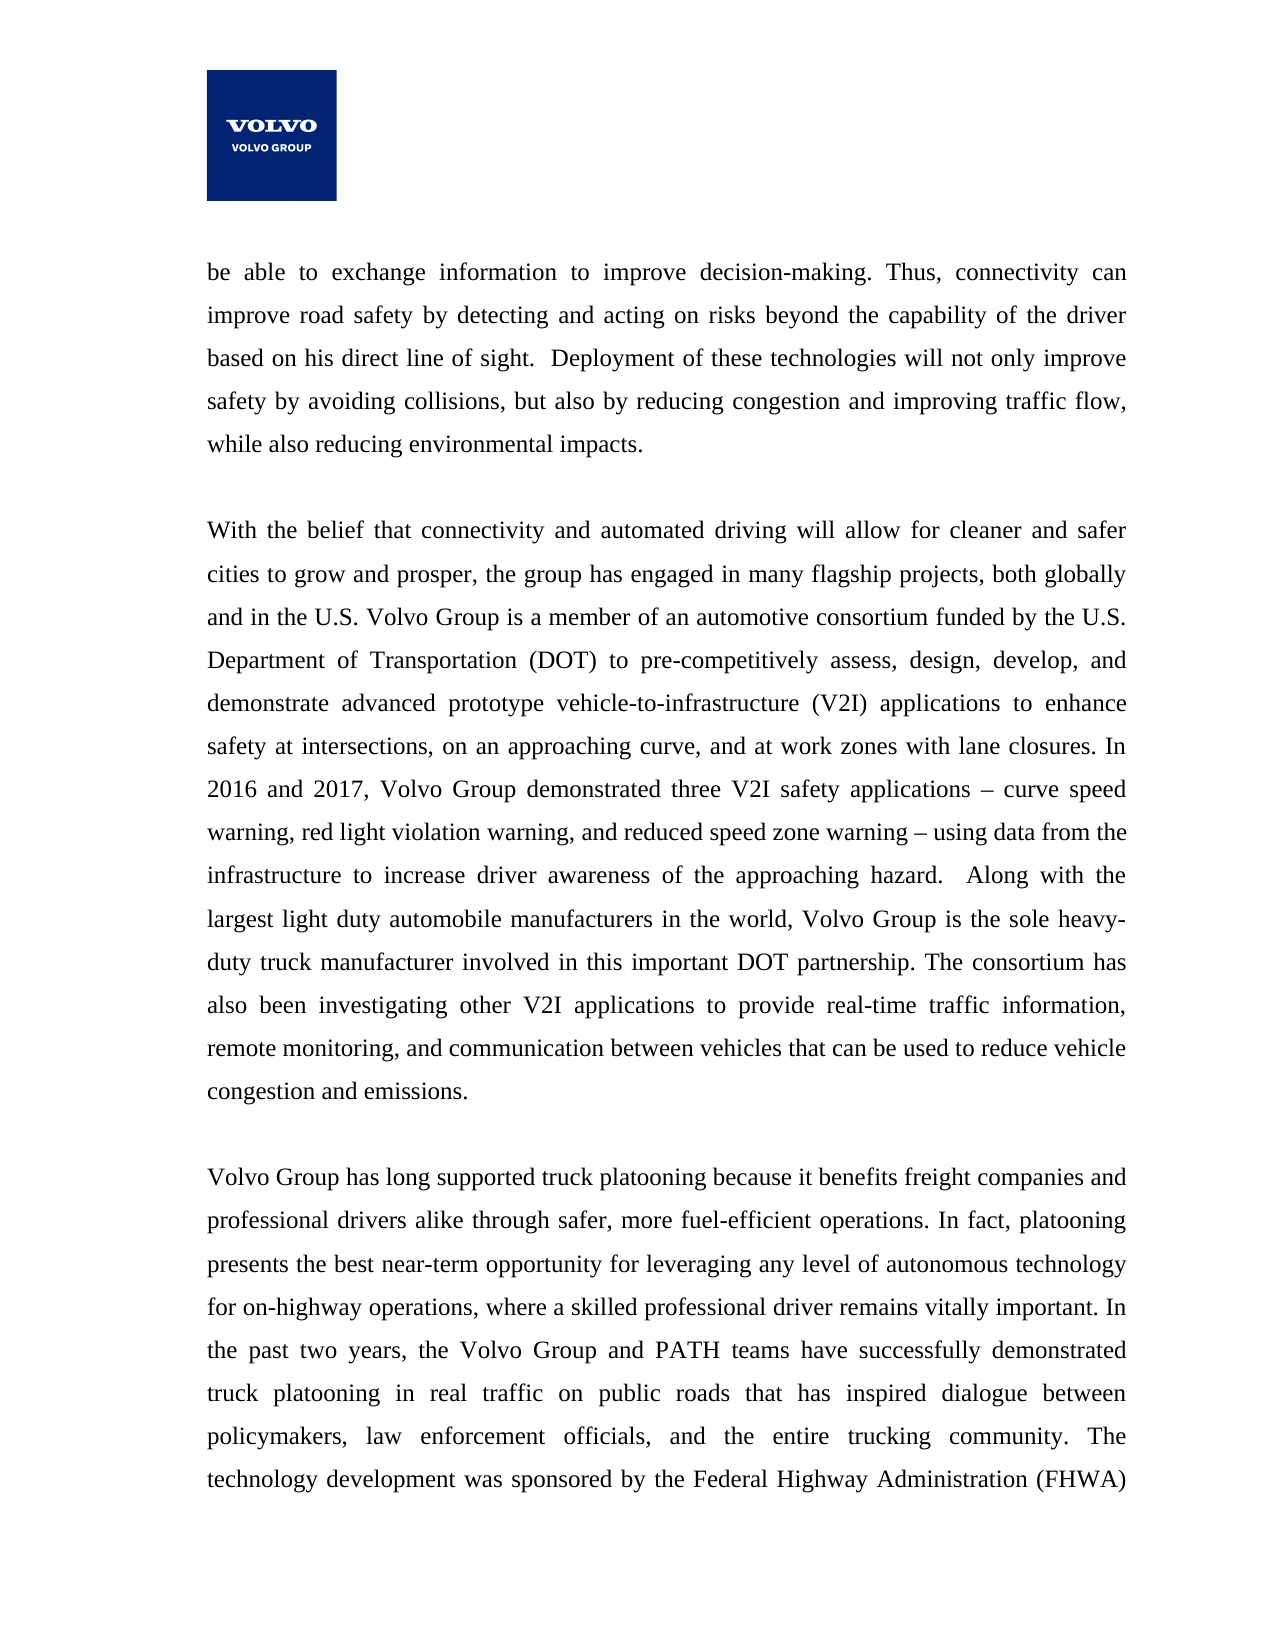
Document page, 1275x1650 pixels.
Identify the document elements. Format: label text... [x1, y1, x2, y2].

text With the belief that connectivity and automated driving will allow for cleaner and safer cities to grow and prosper, the group has engaged in many flagship projects, both globally and in the U.S. Volvo Group is a member of an automotive consortium funded by the U.S. Department of Transportation (DOT) to pre-competitively assess, design, develop, and demonstrate advanced prototype vehicle-to-infrastructure (V2I) applications to enhance safety at intersections, on an approaching curve, and at work zones with lane closures. In 2016 and 2017, Volvo Group demonstrated three V2I safety applications – curve speed warning, red light violation warning, and reduced speed zone warning – using data from the infrastructure to increase driver awareness of the approaching hazard. Along with the largest light duty automobile manufacturers in the world, Volvo Group is the sole heavy-duty truck manufacturer involved in this important DOT partnership. The consortium has also been investigating other V2I applications to provide real-time traffic information, remote monitoring, and communication between vehicles that can be used to reduce vehicle congestion and emissions. [207, 516, 1127, 1105]
picture [206, 70, 337, 201]
